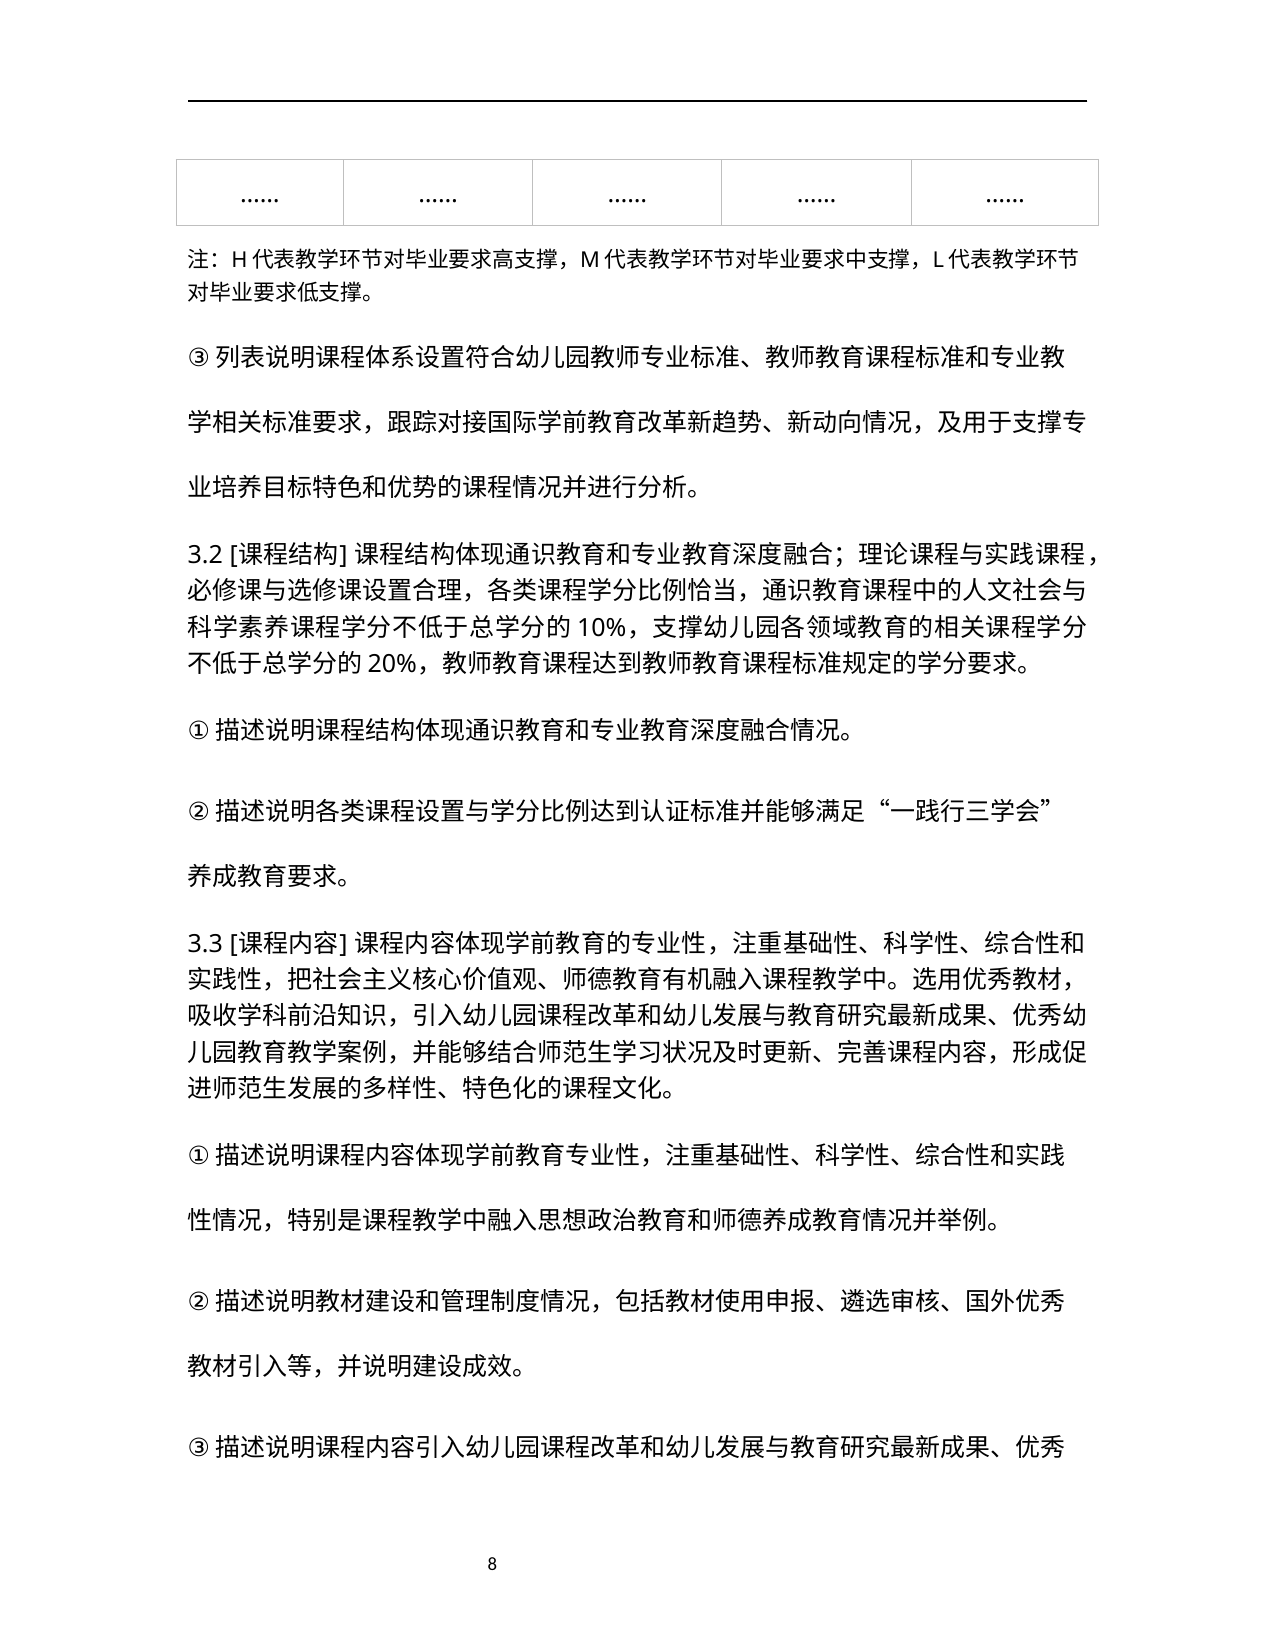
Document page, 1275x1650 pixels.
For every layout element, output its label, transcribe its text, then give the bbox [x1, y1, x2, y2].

text 3.3 [课程内容] 课程内容体现学前教育的专业性，注重基础性、科学性、综合性和实践性，把社会主义核心价值观、师德教育有机融入课程教学中。选用优秀教材，吸收学科前沿知识，引入幼儿园课程改革和幼儿发展与教育研究最新成果、优秀幼儿园教育教学案例，并能够结合师范生学习状况及时更新、完善课程内容，形成促进师范生发展的多样性、特色化的课程文化。 [187, 923, 1087, 1104]
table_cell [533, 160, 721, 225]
text ③列表说明课程体系设置符合幼儿园教师专业标准、教师教育课程标准和专业教学相关标准要求，跟踪对接国际学前教育改革新趋势、新动向情况，及用于支撑专业培养目标特色和优势的课程情况并进行分析。 [187, 323, 1087, 518]
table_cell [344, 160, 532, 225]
text ①描述说明课程结构体现通识教育和专业教育深度融合情况。 [187, 696, 1087, 761]
text 3.2 [课程结构] 课程结构体现通识教育和专业教育深度融合；理论课程与实践课程，必修课与选修课设置合理，各类课程学分比例恰当，通识教育课程中的人文社会与科学素养课程学分不低于总学分的10%，支撑幼儿园各领域教育的相关课程学分不低于总学分的20%，教师教育课程达到教师教育课程标准规定的学分要求。 [187, 534, 1087, 679]
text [187, 1413, 1087, 1478]
text 注：H代表教学环节对毕业要求高支撑，M代表教学环节对毕业要求中支撑，L代表教学环节对毕业要求低支撑。 [187, 242, 1087, 307]
text ①描述说明课程内容体现学前教育专业性，注重基础性、科学性、综合性和实践性情况，特别是课程教学中融入思想政治教育和师德养成教育情况并举例。 [187, 1121, 1087, 1251]
text ②描述说明各类课程设置与学分比例达到认证标准并能够满足“一践行三学会”养成教育要求。 [187, 777, 1087, 907]
text ②描述说明教材建设和管理制度情况，包括教材使用申报、遴选审核、国外优秀教材引入等，并说明建设成效。 [187, 1267, 1087, 1397]
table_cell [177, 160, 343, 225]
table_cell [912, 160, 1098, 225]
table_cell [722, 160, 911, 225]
